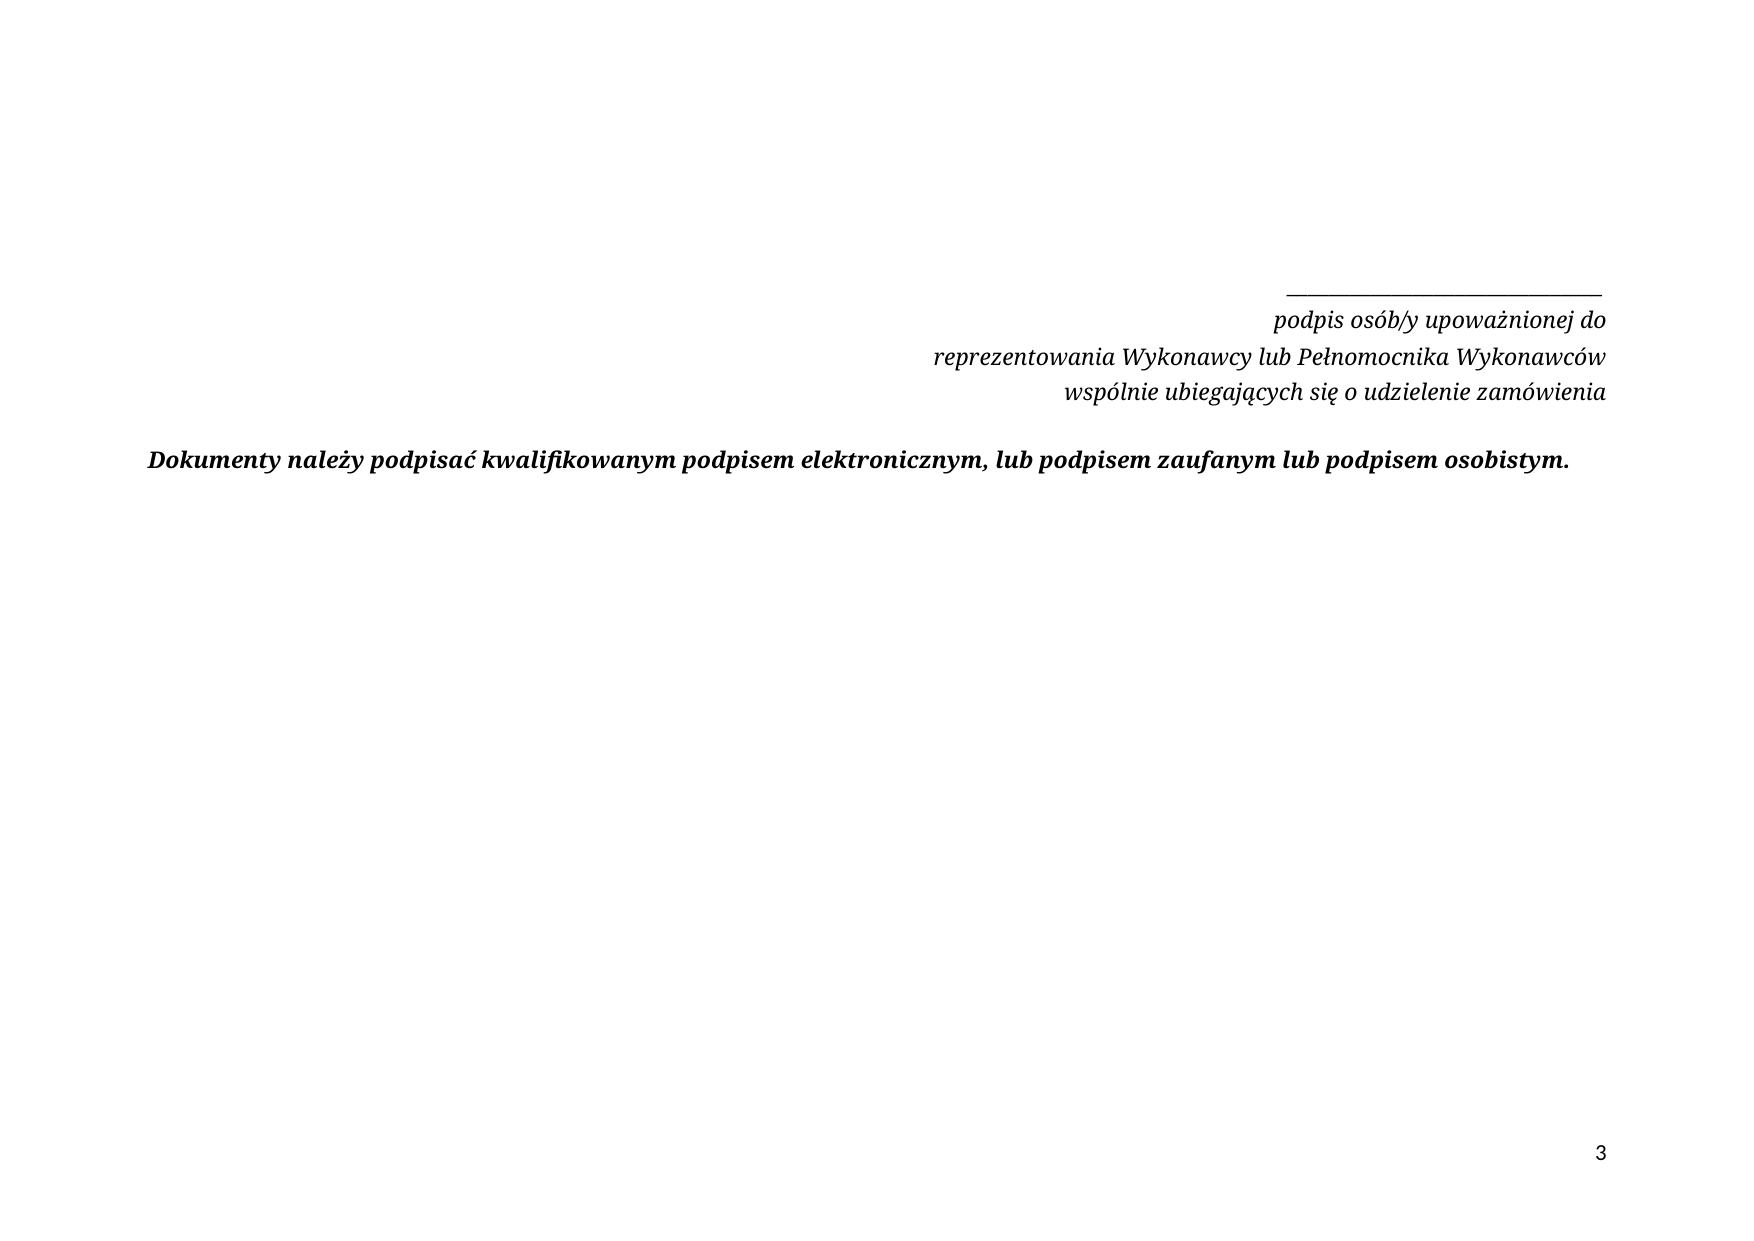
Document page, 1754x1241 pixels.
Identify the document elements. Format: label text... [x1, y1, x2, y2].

text Dokumenty należy podpisać kwalifikowanym podpisem elektronicznym, lub podpisem zaufanym lub podpisem osobistym. [148, 443, 1606, 475]
text reprezentowania Wykonawcy lub Pełnomocnika Wykonawców [148, 340, 1606, 372]
text wspólnie ubiegających się o udzielenie zamówienia [148, 376, 1606, 408]
text ______________________________ [148, 268, 1606, 300]
text podpis osób/y upoważnionej do [148, 304, 1606, 336]
